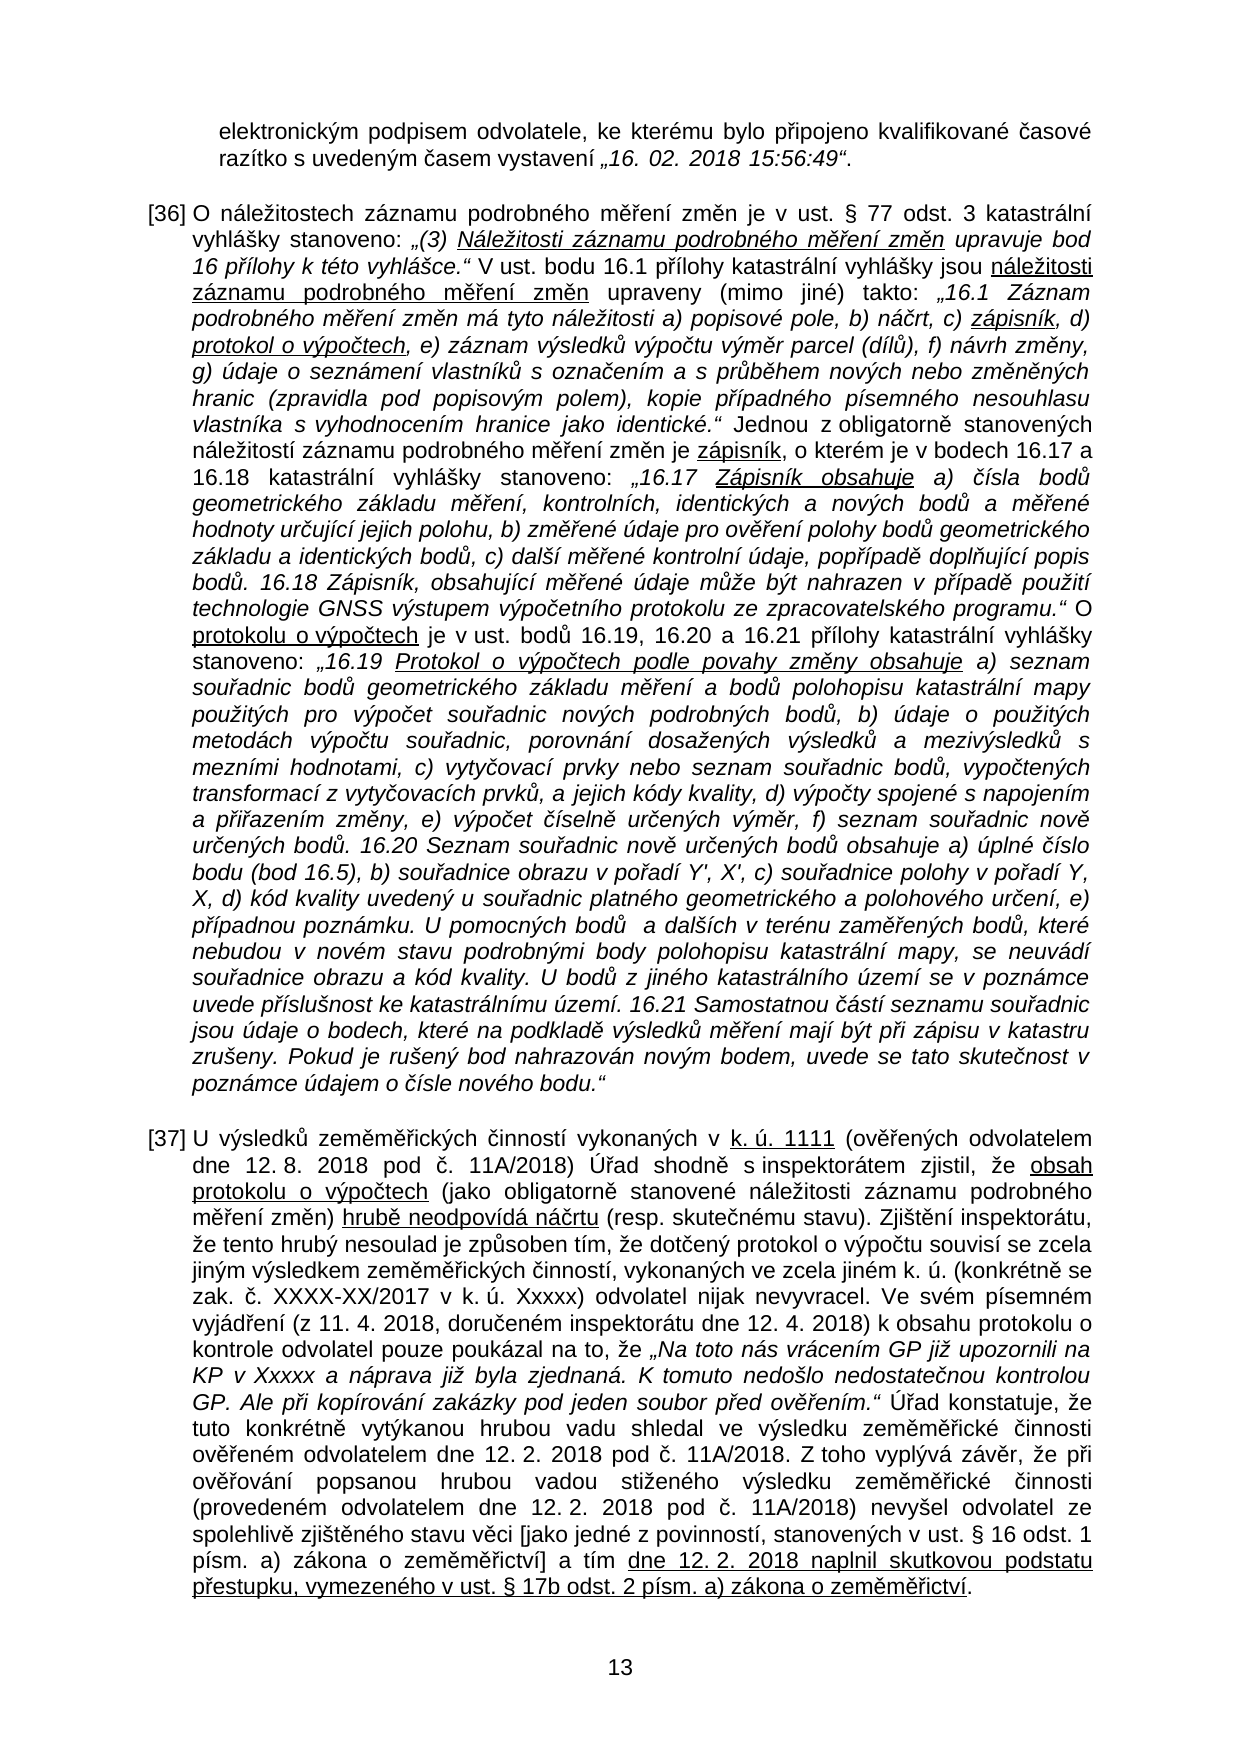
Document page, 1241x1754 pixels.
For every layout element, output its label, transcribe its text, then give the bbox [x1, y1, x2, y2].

text [37] U výsledků zeměměřických činností vykonaných v k. ú. 1111 (ověřených odvolatelem dne 12. 8. 2018 pod č. 11A/2018) Úřad shodně s inspektorátem zjistil, že obsah protokolu o výpočtech (jako obligatorně stanovené náležitosti záznamu podrobného měření změn) hrubě neodpovídá náčrtu (resp. skutečnému stavu). Zjištění inspektorátu, že tento hrubý nesoulad je způsoben tím, že dotčený protokol o výpočtu souvisí se zcela jiným výsledkem zeměměřických činností, vykonaných ve zcela jiném k. ú. (konkrétně se zak. č. XXXX-XX/2017 v k. ú. Xxxxx) odvolatel nijak nevyvracel. Ve svém písemném vyjádření (z 11. 4. 2018, doručeném inspektorátu dne 12. 4. 2018) k obsahu protokolu o kontrole odvolatel pouze poukázal na to, že „Na toto nás vrácením GP již upozornili na KP v Xxxxx a náprava již byla zjednaná. K tomuto nedošlo nedostatečnou kontrolou GP. Ale při kopírování zakázky pod jeden soubor před ověřením.“ Úřad konstatuje, že tuto konkrétně vytýkanou hrubou vadu shledal ve výsledku zeměměřické činnosti ověřeném odvolatelem dne 12. 2. 2018 pod č. 11A/2018. Z toho vyplývá závěr, že při ověřování popsanou hrubou vadou stiženého výsledku zeměměřické činnosti (provedeném odvolatelem dne 12. 2. 2018 pod č. 11A/2018) nevyšel odvolatel ze spolehlivě zjištěného stavu věci [jako jedné z povinností, stanovených v ust. § 16 odst. 1 písm. a) zákona o zeměměřictví] a tím dne 12. 2. 2018 naplnil skutkovou podstatu přestupku, vymezeného v ust. § 17b odst. 2 písm. a) zákona o zeměměřictví. [148, 1125, 1092, 1599]
text [36] O náležitostech záznamu podrobného měření změn je v ust. § 77 odst. 3 katastrální vyhlášky stanoveno: „(3) Náležitosti záznamu podrobného měření změn upravuje bod 16 přílohy k této vyhlášce.“ V ust. bodu 16.1 přílohy katastrální vyhlášky jsou náležitosti záznamu podrobného měření změn upraveny (mimo jiné) takto: „16.1 Záznam podrobného měření změn má tyto náležitosti a) popisové pole, b) náčrt, c) zápisník, d) protokol o výpočtech, e) záznam výsledků výpočtu výměr parcel (dílů), f) návrh změny, g) údaje o seznámení vlastníků s označením a s průběhem nových nebo změněných hranic (zpravidla pod popisovým polem), kopie případného písemného nesouhlasu vlastníka s vyhodnocením hranice jako identické.“ Jednou z obligatorně stanovených náležitostí záznamu podrobného měření změn je zápisník, o kterém je v bodech 16.17 a 16.18 katastrální vyhlášky stanoveno: „16.17 Zápisník obsahuje a) čísla bodů geometrického základu měření, kontrolních, identických a nových bodů a měřené hodnoty určující jejich polohu, b) změřené údaje pro ověření polohy bodů geometrického základu a identických bodů, c) další měřené kontrolní údaje, popřípadě doplňující popis bodů. 16.18 Zápisník, obsahující měřené údaje může být nahrazen v případě použití technologie GNSS výstupem výpočetního protokolu ze zpracovatelského programu.“ O protokolu o výpočtech je v ust. bodů 16.19, 16.20 a 16.21 přílohy katastrální vyhlášky stanoveno: „16.19 Protokol o výpočtech podle povahy změny obsahuje a) seznam souřadnic bodů geometrického základu měření a bodů polohopisu katastrální mapy použitých pro výpočet souřadnic nových podrobných bodů, b) údaje o použitých metodách výpočtu souřadnic, porovnání dosažených výsledků a mezivýsledků s mezními hodnotami, c) vytyčovací prvky nebo seznam souřadnic bodů, vypočtených transformací z vytyčovacích prvků, a jejich kódy kvality, d) výpočty spojené s napojením a přiřazením změny, e) výpočet číselně určených výměr, f) seznam souřadnic nově určených bodů. 16.20 Seznam souřadnic nově určených bodů obsahuje a) úplné číslo bodu (bod 16.5), b) souřadnice obrazu v pořadí Y', X', c) souřadnice polohy v pořadí Y, X, d) kód kvality uvedený u souřadnic platného geometrického a polohového určení, e) případnou poznámku. U pomocných bodů a dalších v terénu zaměřených bodů, které nebudou v novém stavu podrobnými body polohopisu katastrální mapy, se neuvádí souřadnice obrazu a kód kvality. U bodů z jiného katastrálního území se v poznámce uvede příslušnost ke katastrálnímu území. 16.21 Samostatnou částí seznamu souřadnic jsou údaje o bodech, které na podkladě výsledků měření mají být při zápisu v katastru zrušeny. Pokud je rušený bod nahrazován novým bodem, uvede se tato skutečnost v poznámce údajem o čísle nového bodu.“ [148, 200, 1092, 1096]
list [192, 118, 1092, 171]
